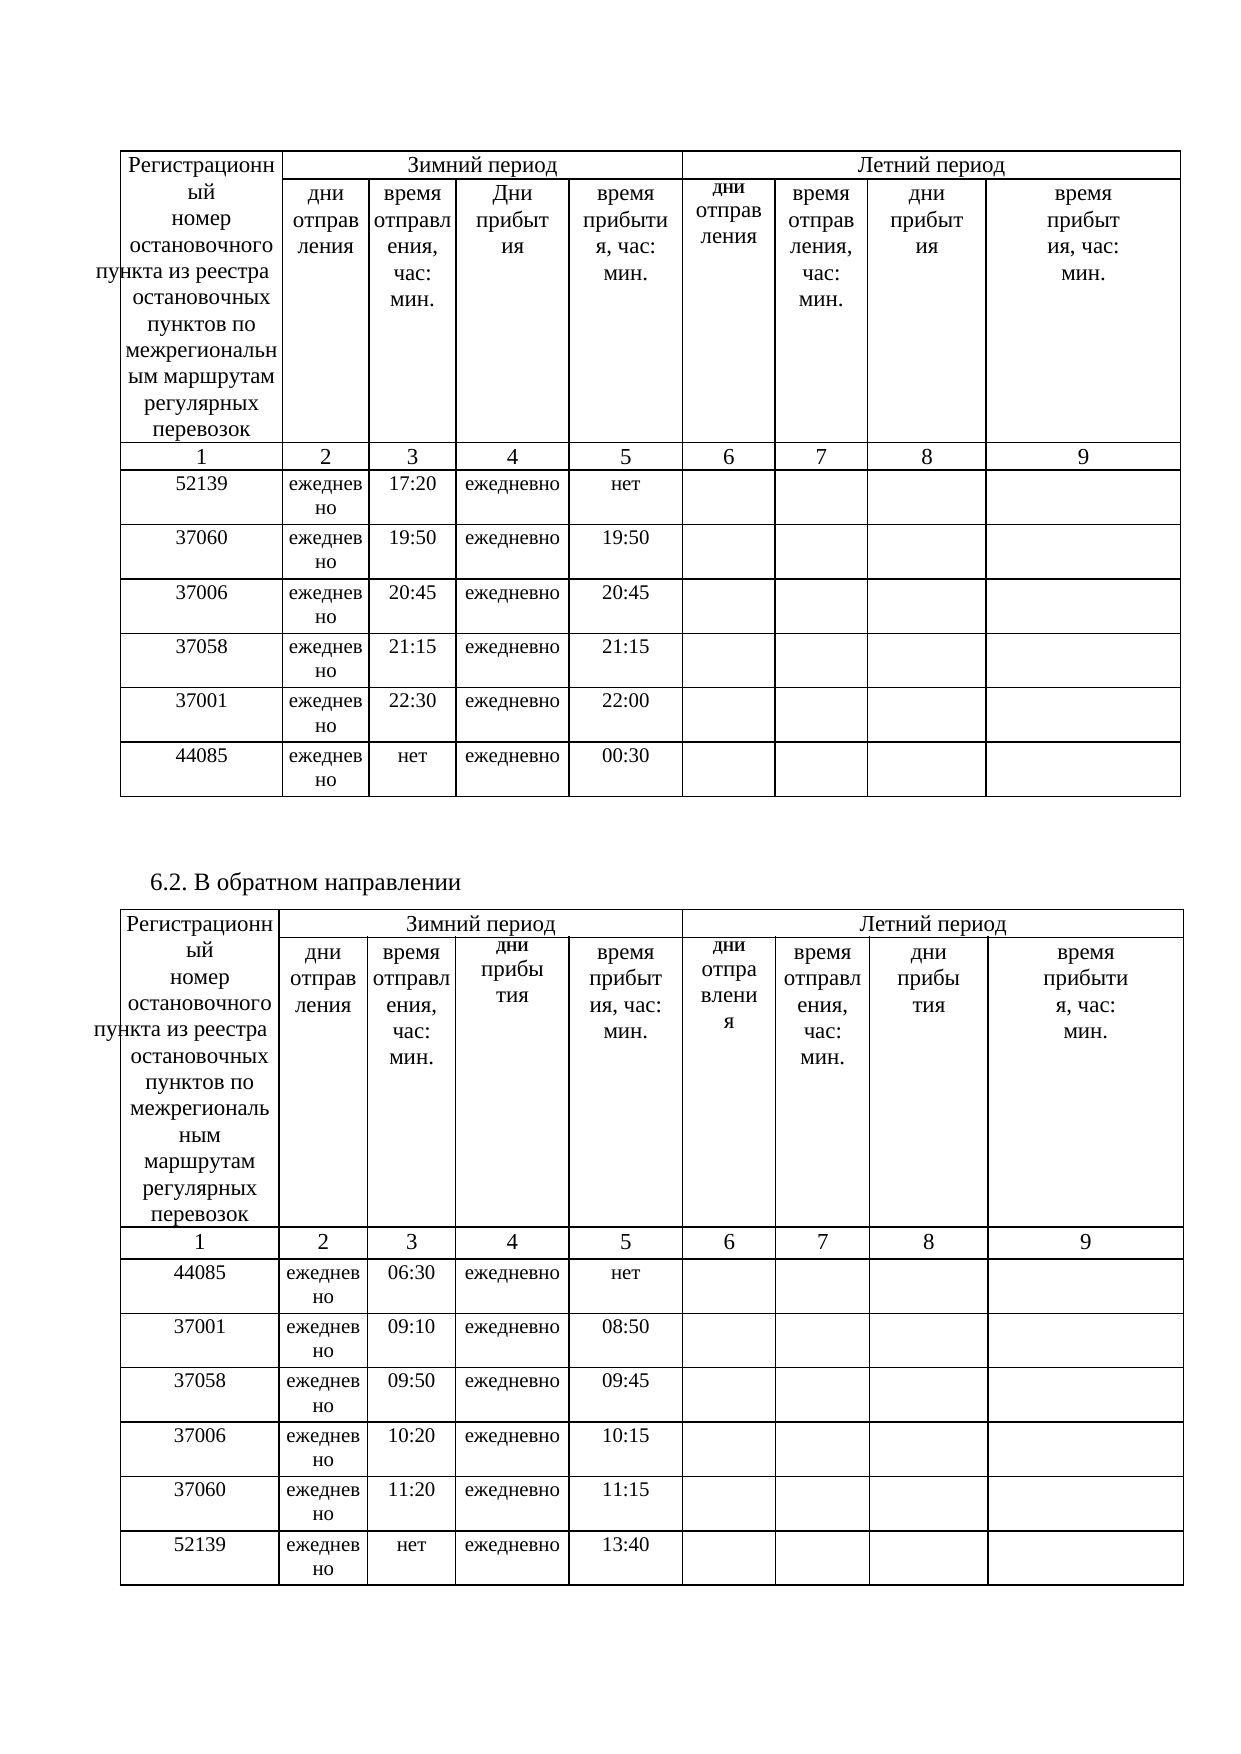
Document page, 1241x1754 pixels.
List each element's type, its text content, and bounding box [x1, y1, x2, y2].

table_cell [776, 688, 867, 741]
table_cell [683, 1260, 775, 1312]
table_cell 19:50 [570, 525, 682, 578]
table_cell [868, 743, 985, 796]
table_cell нет [570, 471, 682, 524]
table_cell [987, 525, 1180, 578]
table_cell [683, 471, 774, 524]
table_cell [987, 743, 1180, 796]
table_cell 1 [121, 443, 282, 469]
table_cell 7 [776, 443, 867, 469]
table_header Летний период [683, 152, 1180, 178]
table_cell 2 [280, 1228, 367, 1258]
table_cell 52139 [121, 1532, 278, 1584]
table_cell 7 [776, 1228, 869, 1258]
table_cell ежедневно [456, 1532, 568, 1584]
table_cell нет [370, 743, 455, 796]
table_cell [776, 634, 867, 687]
table_cell [989, 1314, 1183, 1367]
table_cell [989, 1368, 1183, 1421]
table_cell нет [570, 1260, 682, 1312]
table_cell ежедневно [457, 743, 568, 796]
table_cell дни прибы тия [870, 938, 987, 1226]
table_cell 09:45 [570, 1368, 682, 1421]
table_cell время прибыт ия, час: мин. [570, 938, 682, 1226]
table_cell 19:50 [370, 525, 455, 578]
table_cell время прибыти я, час: мин. [570, 180, 682, 441]
table_cell 37058 [121, 1368, 278, 1421]
table_cell [868, 634, 985, 687]
table_cell 8 [868, 443, 985, 469]
table_cell 00:30 [570, 743, 682, 796]
table_cell 09:10 [368, 1314, 455, 1367]
table_cell [987, 634, 1180, 687]
table_header Летний период [683, 910, 1183, 936]
table_cell [776, 525, 867, 578]
table_cell ежедневно [457, 688, 568, 741]
table_cell ежедневно [456, 1260, 568, 1312]
table_cell [776, 580, 867, 632]
table_cell [870, 1423, 987, 1476]
table_cell [683, 580, 774, 632]
table_cell [989, 1477, 1183, 1530]
table_cell 20:45 [370, 580, 455, 632]
table_cell 44085 [121, 743, 282, 796]
table_cell ДНИ отпра влени я [683, 938, 775, 1226]
table_cell [683, 525, 774, 578]
table_header Регистрационный номер остановочного пункта из реестра остановочных пунктов по межрегиональным маршрутам регулярных перевозок [121, 152, 282, 441]
table_cell [987, 471, 1180, 524]
table_cell 37060 [121, 1477, 278, 1530]
table_cell ежедневно [456, 1368, 568, 1421]
table_cell 37001 [121, 1314, 278, 1367]
table_cell [870, 1314, 987, 1367]
table_cell 4 [456, 1228, 568, 1258]
table_cell [989, 1532, 1183, 1584]
table_cell 06:30 [368, 1260, 455, 1312]
table_cell [989, 1260, 1183, 1312]
table_cell [987, 580, 1180, 632]
table_cell 22:30 [370, 688, 455, 741]
table_cell [870, 1532, 987, 1584]
table_header Зимний период [283, 152, 682, 178]
table_cell ежедневно [280, 1260, 367, 1312]
table_cell [987, 688, 1180, 741]
table_cell 44085 [121, 1260, 278, 1312]
table_cell [776, 1260, 869, 1312]
table_cell время отправл ения, час: мин. [776, 938, 869, 1226]
table_cell 17:20 [370, 471, 455, 524]
table_cell 3 [368, 1228, 455, 1258]
table_cell время отправ ления, час: мин. [776, 180, 867, 441]
table_cell 37001 [121, 688, 282, 741]
table_cell 1 [121, 1228, 278, 1258]
table_cell [870, 1368, 987, 1421]
table_cell 21:15 [370, 634, 455, 687]
table_cell дни отправ ления [280, 938, 367, 1226]
table_cell [776, 1477, 869, 1530]
table_cell [683, 1314, 775, 1367]
table_cell время отправл ения, час: мин. [370, 180, 455, 441]
table_cell ежедневно [457, 634, 568, 687]
table_cell 37058 [121, 634, 282, 687]
table_cell 5 [570, 443, 682, 469]
table_cell 52139 [121, 471, 282, 524]
table_cell ежедневно [283, 580, 368, 632]
table_cell Дни прибыт ия [457, 180, 568, 441]
table_cell [683, 688, 774, 741]
table_cell дни отправ ления [283, 180, 368, 441]
table_cell 6 [683, 443, 774, 469]
table_cell 37060 [121, 525, 282, 578]
table_cell ежедневно [280, 1314, 367, 1367]
table_cell 9 [987, 443, 1180, 469]
table_cell ежедневно [283, 688, 368, 741]
table_cell [683, 634, 774, 687]
table_header Регистрационный номер остановочного пункта из реестра остановочных пунктов по межрегиональным маршрутам регулярных перевозок [121, 910, 278, 1226]
table_cell 8 [870, 1228, 987, 1258]
table_cell [870, 1477, 987, 1530]
table_cell [776, 1423, 869, 1476]
table_cell 37006 [121, 580, 282, 632]
table_cell ежедневно [283, 471, 368, 524]
table_cell [683, 743, 774, 796]
table_cell ежедневно [456, 1314, 568, 1367]
table_cell [868, 580, 985, 632]
table_cell 21:15 [570, 634, 682, 687]
table_cell ежедневно [456, 1423, 568, 1476]
table_cell время прибыти я, час: мин. [989, 938, 1183, 1226]
table_cell ежедневно [456, 1477, 568, 1530]
table_cell ежедневно [457, 525, 568, 578]
table_cell [776, 1532, 869, 1584]
table_cell [868, 688, 985, 741]
table_cell 13:40 [570, 1532, 682, 1584]
table_cell 2 [283, 443, 368, 469]
text 6.2. В обратном направлении [150, 867, 1090, 896]
table_cell 4 [457, 443, 568, 469]
table_cell 11:20 [368, 1477, 455, 1530]
table_cell 6 [683, 1228, 775, 1258]
table_cell ежедневно [280, 1368, 367, 1421]
table_cell [683, 1532, 775, 1584]
table_cell 9 [989, 1228, 1183, 1258]
table_cell ежедневно [457, 471, 568, 524]
table_cell [868, 525, 985, 578]
table_cell ДНИ отправ ления [683, 180, 774, 441]
table_cell ежедневно [283, 743, 368, 796]
table_header Зимний период [280, 910, 682, 936]
table_cell 20:45 [570, 580, 682, 632]
table_cell [776, 743, 867, 796]
table_cell 5 [570, 1228, 682, 1258]
table_cell время отправл ения, час: мин. [368, 938, 455, 1226]
table_cell ежедневно [280, 1477, 367, 1530]
table_cell 10:15 [570, 1423, 682, 1476]
table_cell 08:50 [570, 1314, 682, 1367]
table_cell ежедневно [280, 1423, 367, 1476]
table_cell дни прибыт ия [868, 180, 985, 441]
table_cell ежедневно [283, 634, 368, 687]
table_cell [989, 1423, 1183, 1476]
table_cell 22:00 [570, 688, 682, 741]
table_cell ежедневно [457, 580, 568, 632]
table_cell [776, 471, 867, 524]
table_cell [683, 1477, 775, 1530]
table_cell время прибыт ия, час: мин. [987, 180, 1180, 441]
table_cell [868, 471, 985, 524]
table_cell ежедневно [283, 525, 368, 578]
table_cell 11:15 [570, 1477, 682, 1530]
table_cell [683, 1368, 775, 1421]
table_cell [776, 1368, 869, 1421]
table_cell [870, 1260, 987, 1312]
table_cell 37006 [121, 1423, 278, 1476]
table_cell [683, 1423, 775, 1476]
table_cell ДНИ прибы тия [456, 938, 568, 1226]
table_cell 09:50 [368, 1368, 455, 1421]
table_cell 10:20 [368, 1423, 455, 1476]
table_cell [776, 1314, 869, 1367]
table_cell 3 [370, 443, 455, 469]
table_cell нет [368, 1532, 455, 1584]
table_cell ежедневно [280, 1532, 367, 1584]
